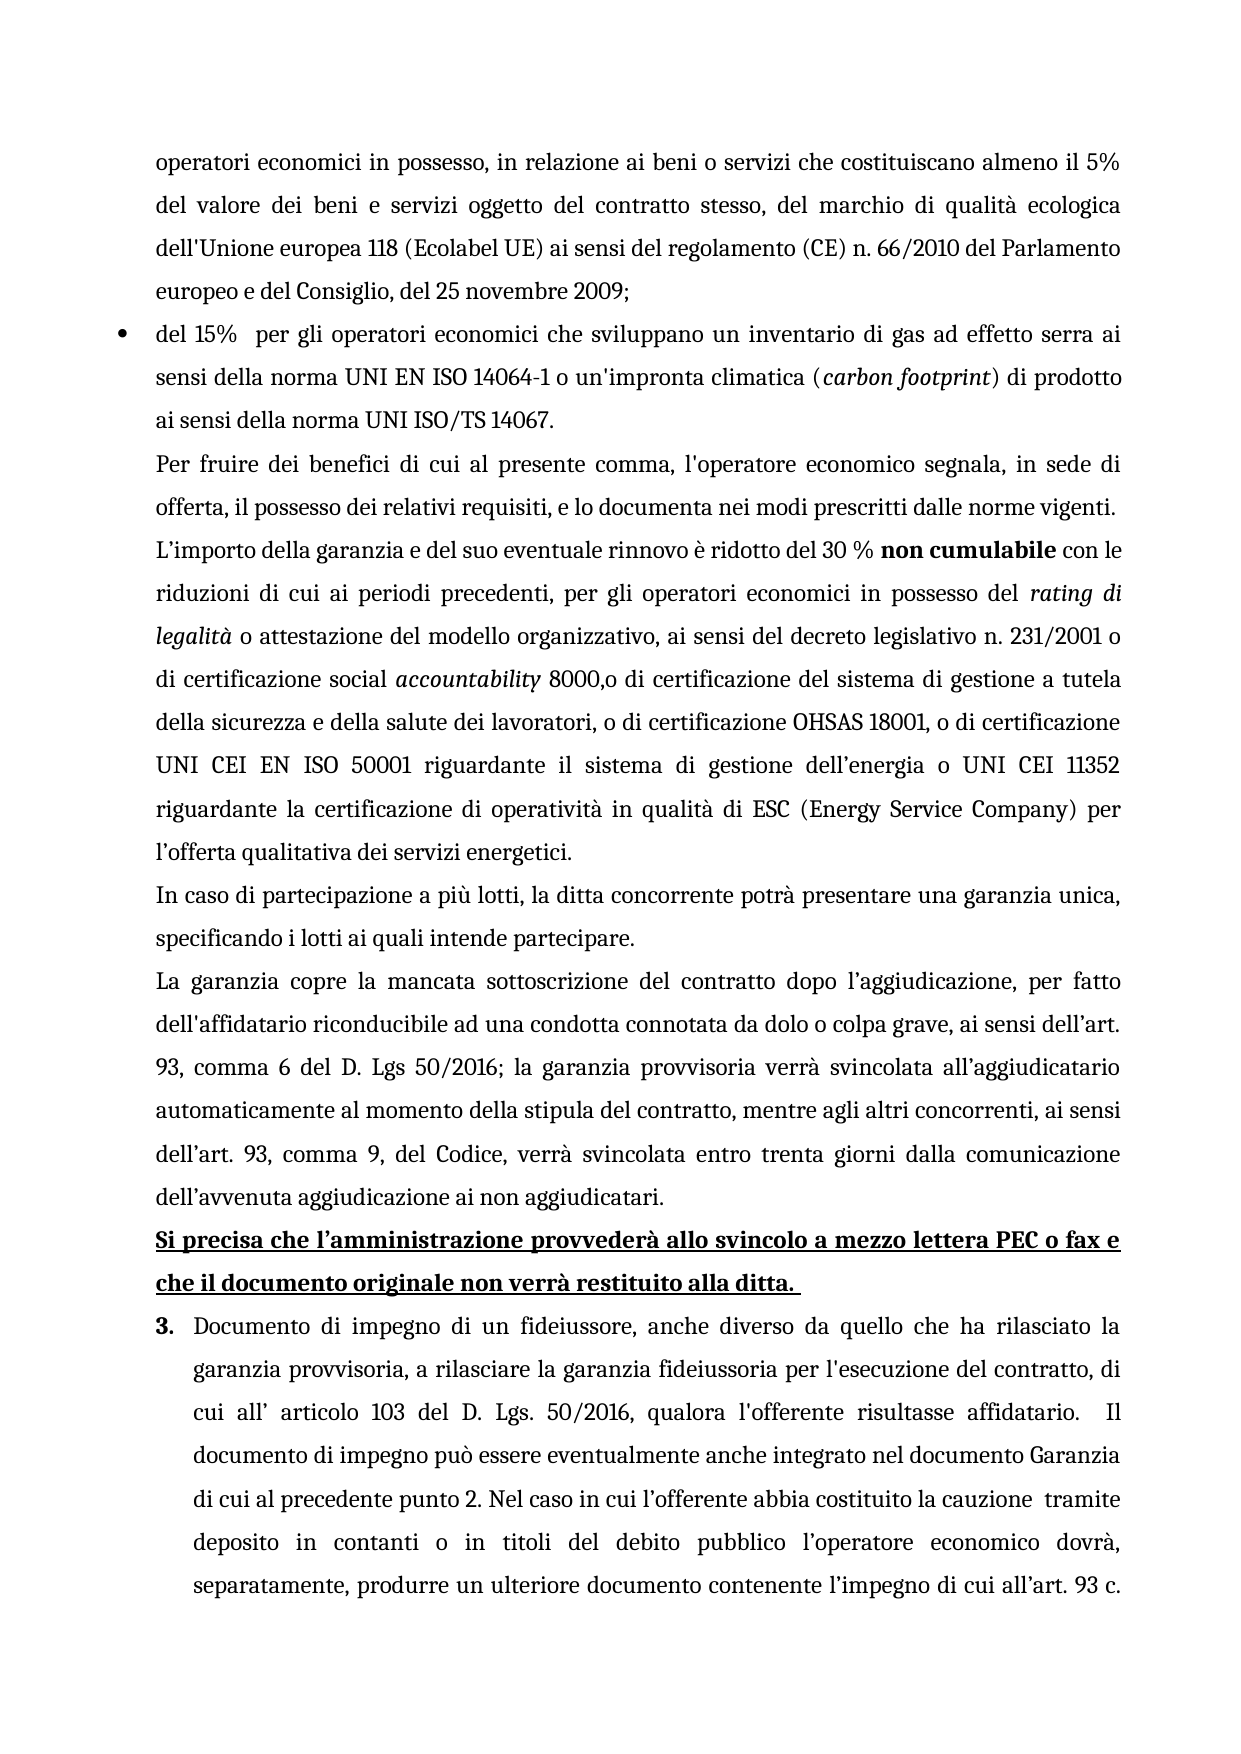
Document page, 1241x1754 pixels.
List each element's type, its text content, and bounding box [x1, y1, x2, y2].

text Per fruire dei benefici di cui al presente comma, l'operatore economico segnala, in sede di offerta, il possesso dei relativi requisiti, e lo documenta nei modi prescritti dalle norme vigenti. [156, 449, 1122, 521]
text L’importo della garanzia e del suo eventuale rinnovo è ridotto del 30 % non cumulabile con le riduzioni di cui ai periodi precedenti, per gli operatori economici in possesso del rating di legalità o attestazione del modello organizzativo, ai sensi del decreto legislativo n. 231/2001 o di certificazione social accountability 8000,o di certificazione del sistema di gestione a tutela della sicurezza e della salute dei lavoratori, o di certificazione OHSAS 18001, o di certificazione UNI CEI EN ISO 50001 riguardante il sistema di gestione dell’energia o UNI CEI 11352 riguardante la certificazione di operatività in qualità di ESC (Energy Service Company) per l’offerta qualitativa dei servizi energetici. [156, 536, 1122, 866]
text In caso di partecipazione a più lotti, la ditta concorrente potrà presentare una garanzia unica, specificando i lotti ai quali intende partecipare. [156, 881, 1122, 953]
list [156, 1312, 1122, 1599]
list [118, 148, 1122, 306]
text Si precisa che l’amministrazione provvederà allo svincolo a mezzo lettera PEC o fax e che il documento originale non verrà restituito alla ditta. [156, 1226, 1122, 1298]
list del 15% per gli operatori economici che sviluppano un inventario di gas ad effetto serra ai sensi della norma UNI EN ISO 14064-1 o un'impronta climatica (carbon footprint) di prodotto ai sensi della norma UNI ISO/TS 14067. [118, 320, 1122, 435]
text La garanzia copre la mancata sottoscrizione del contratto dopo l’aggiudicazione, per fatto dell'affidatario riconducibile ad una condotta connotata da dolo o colpa grave, ai sensi dell’art. 93, comma 6 del D. Lgs 50/2016; la garanzia provvisoria verrà svincolata all’aggiudicatario automaticamente al momento della stipula del contratto, mentre agli altri concorrenti, ai sensi dell’art. 93, comma 9, del Codice, verrà svincolata entro trenta giorni dalla comunicazione dell’avvenuta aggiudicazione ai non aggiudicatari. [156, 967, 1122, 1211]
